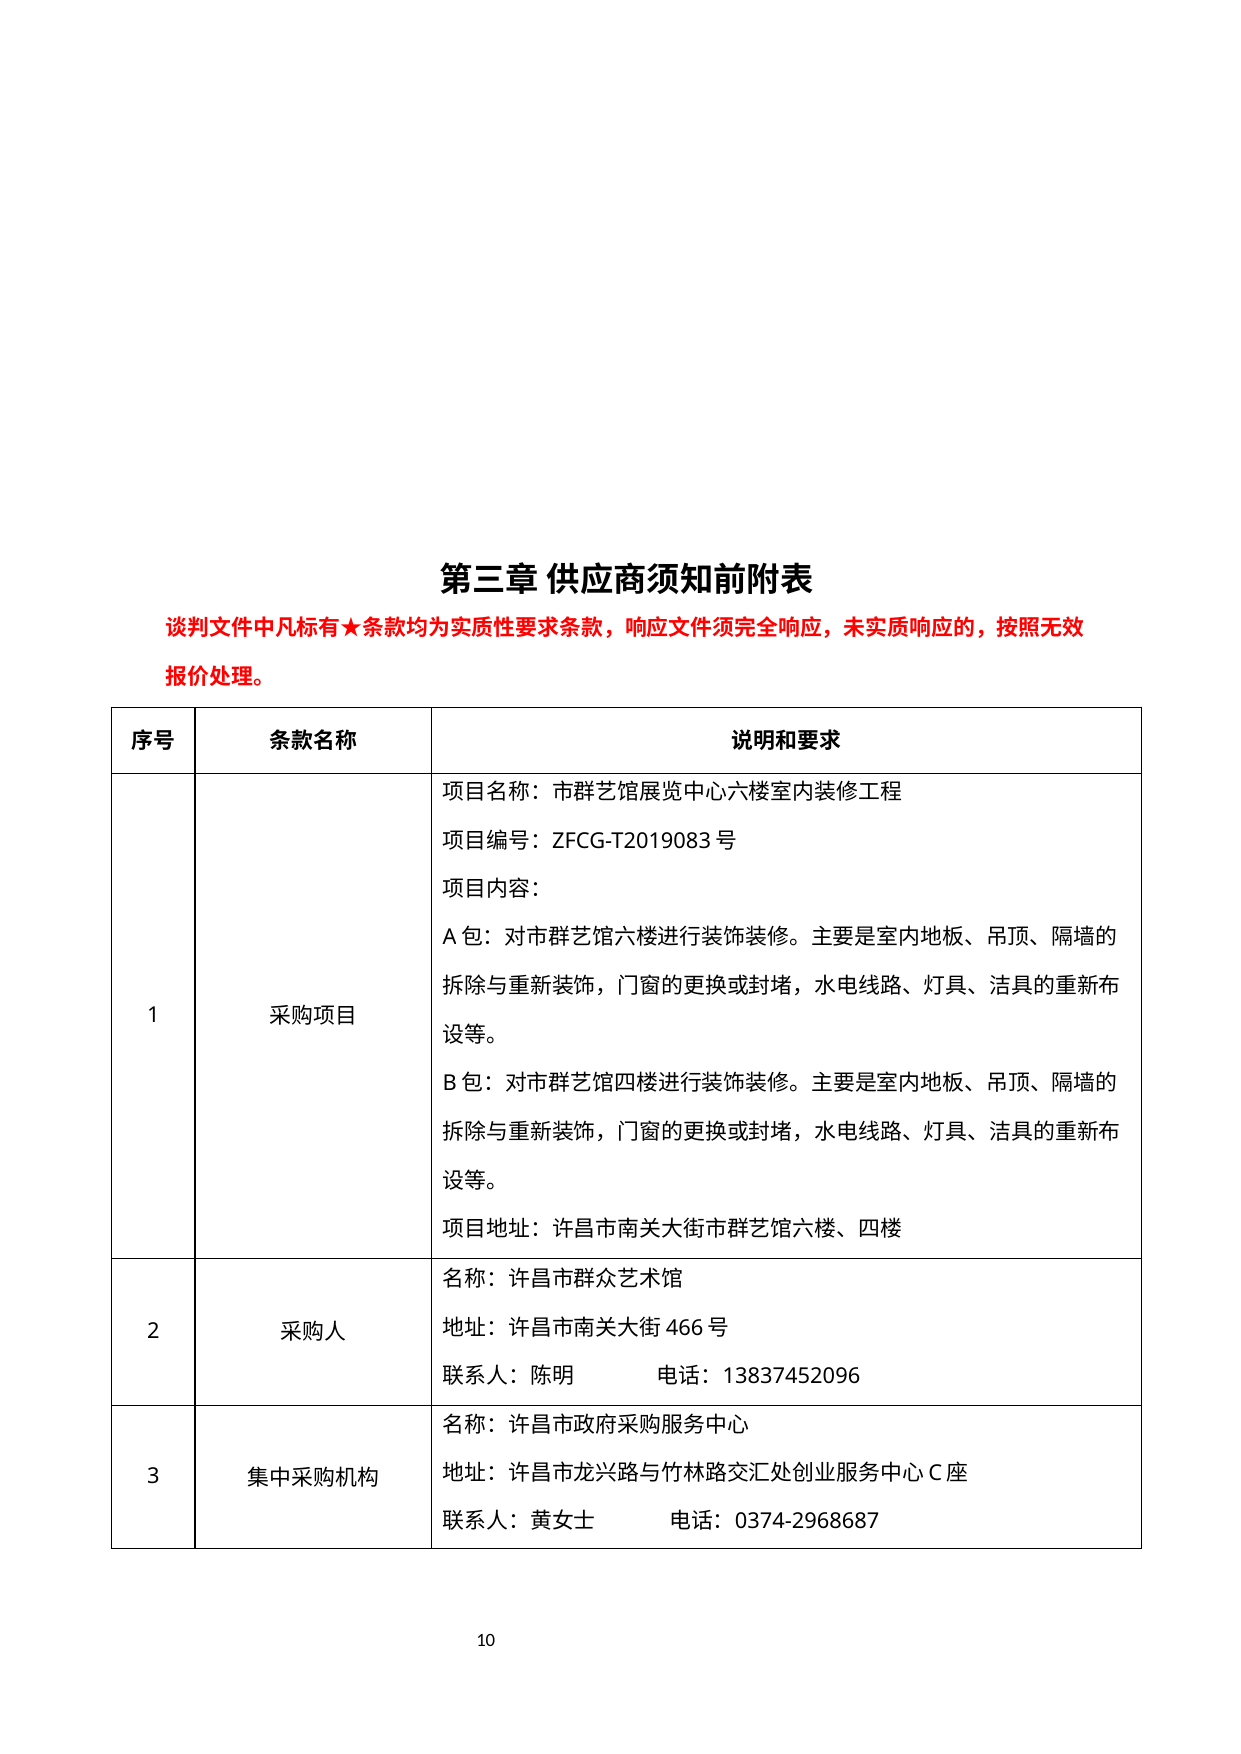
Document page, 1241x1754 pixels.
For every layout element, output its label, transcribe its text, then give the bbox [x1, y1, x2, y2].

table_cell 采购项目 [196, 774, 431, 1257]
table_cell 集中采购机构 [196, 1406, 431, 1548]
table_header 序号 [112, 708, 194, 773]
text 第三章 供应商须知前附表 [165, 544, 1087, 609]
table_cell 采购人 [196, 1259, 431, 1405]
table_header 说明和要求 [432, 708, 1141, 773]
table_cell 名称：许昌市群众艺术馆 地址：许昌市南关大街466号 联系人：陈明 电话：13837452096 [432, 1259, 1141, 1405]
table_header 条款名称 [196, 708, 431, 773]
table_cell 1 [112, 774, 194, 1257]
text 谈判文件中凡标有★条款均为实质性要求条款，响应文件须完全响应，未实质响应的，按照无效报价处理。 [165, 609, 1088, 691]
table_cell 名称：许昌市政府采购服务中心 地址：许昌市龙兴路与竹林路交汇处创业服务中心C座 联系人：黄女士 电话：0374-2968687 [432, 1406, 1141, 1548]
table_cell 2 [112, 1259, 194, 1405]
table_cell 项目名称：市群艺馆展览中心六楼室内装修工程 项目编号：ZFCG-T2019083号 项目内容： A包：对市群艺馆六楼进行装饰装修。主要是室内地板、吊顶、隔墙的拆除与重新装饰，门窗的更换或封堵，水电线路、灯具、洁具的重新布设等。 B包：对市群艺馆四楼进行装饰装修。主要是室内地板、吊顶、隔墙的拆除与重新装饰，门窗的更换或封堵，水电线路、灯具、洁具的重新布设等。 项目地址：许昌市南关大街市群艺馆六楼、四楼 [432, 774, 1141, 1257]
table_cell 3 [112, 1406, 194, 1548]
